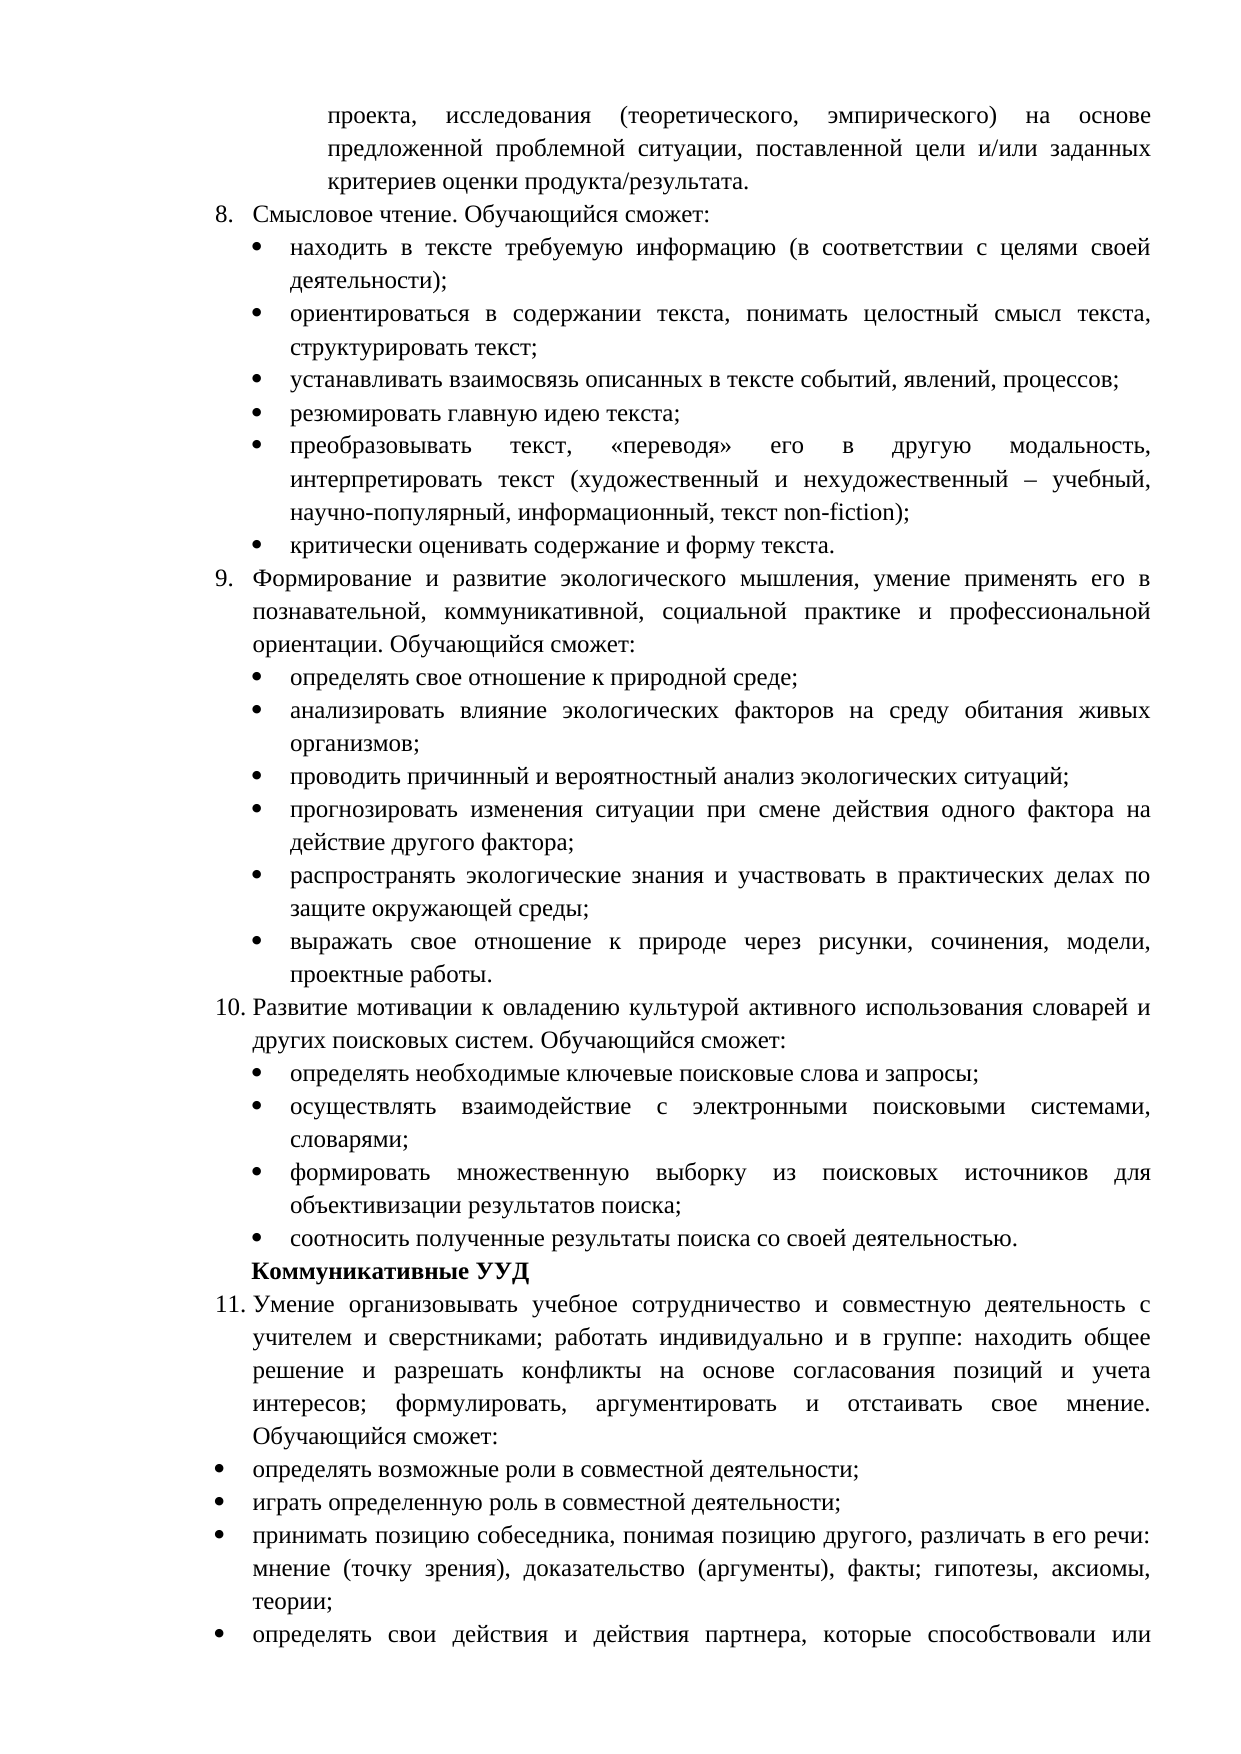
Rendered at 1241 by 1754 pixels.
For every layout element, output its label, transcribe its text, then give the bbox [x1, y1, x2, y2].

list Развитие мотивации к овладению культурой активного использования словарей и других поисковых систем. Обучающийся сможет: [215, 992, 1152, 1054]
text Коммуникативные УУД [177, 1256, 1152, 1285]
list осуществлять взаимодействие с электронными поисковыми системами, словарями; [252, 1091, 1152, 1153]
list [215, 1619, 1152, 1648]
list соотносить полученные результаты поиска со своей деятельностью. [252, 1223, 1152, 1252]
list распространять экологические знания и участвовать в практических делах по защите окружающей среды; [252, 860, 1152, 922]
list выражать свое отношение к природе через рисунки, сочинения, модели, проектные работы. [252, 926, 1152, 988]
list играть определенную роль в совместной деятельности; [215, 1487, 1152, 1516]
list резюмировать главную идею текста; [252, 398, 1152, 426]
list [290, 100, 1152, 195]
list формировать множественную выборку из поисковых источников для объективизации результатов поиска; [252, 1157, 1152, 1219]
list определять необходимые ключевые поисковые слова и запросы; [252, 1058, 1152, 1087]
list проводить причинный и вероятностный анализ экологических ситуаций; [252, 761, 1152, 789]
list анализировать влияние экологических факторов на среду обитания живых организмов; [252, 695, 1152, 757]
list Формирование и развитие экологического мышления, умение применять его в познавательной, коммуникативной, социальной практике и профессиональной ориентации. Обучающийся сможет: [215, 563, 1152, 657]
list прогнозировать изменения ситуации при смене действия одного фактора на действие другого фактора; [252, 794, 1152, 856]
list определять возможные роли в совместной деятельности; [215, 1454, 1152, 1483]
list находить в тексте требуемую информацию (в соответствии с целями своей деятельности); [252, 232, 1152, 294]
list Смысловое чтение. Обучающийся сможет: [215, 199, 1152, 228]
list преобразовывать текст, «переводя» его в другую модальность, интерпретировать текст (художественный и нехудожественный – учебный, научно-популярный, информационный, текст non-fiction); [252, 431, 1152, 525]
list определять свое отношение к природной среде; [252, 662, 1152, 691]
list Умение организовывать учебное сотрудничество и совместную деятельность с учителем и сверстниками; работать индивидуально и в группе: находить общее решение и разрешать конфликты на основе согласования позиций и учета интересов; формулировать, аргументировать и отстаивать свое мнение. Обучающийся сможет: [215, 1289, 1152, 1450]
list критически оценивать содержание и форму текста. [252, 530, 1152, 558]
list устанавливать взаимосвязь описанных в тексте событий, явлений, процессов; [252, 364, 1152, 393]
list принимать позицию собеседника, понимая позицию другого, различать в его речи: мнение (точку зрения), доказательство (аргументы), факты; гипотезы, аксиомы, теории; [215, 1520, 1152, 1615]
list ориентироваться в содержании текста, понимать целостный смысл текста, структурировать текст; [252, 298, 1152, 360]
